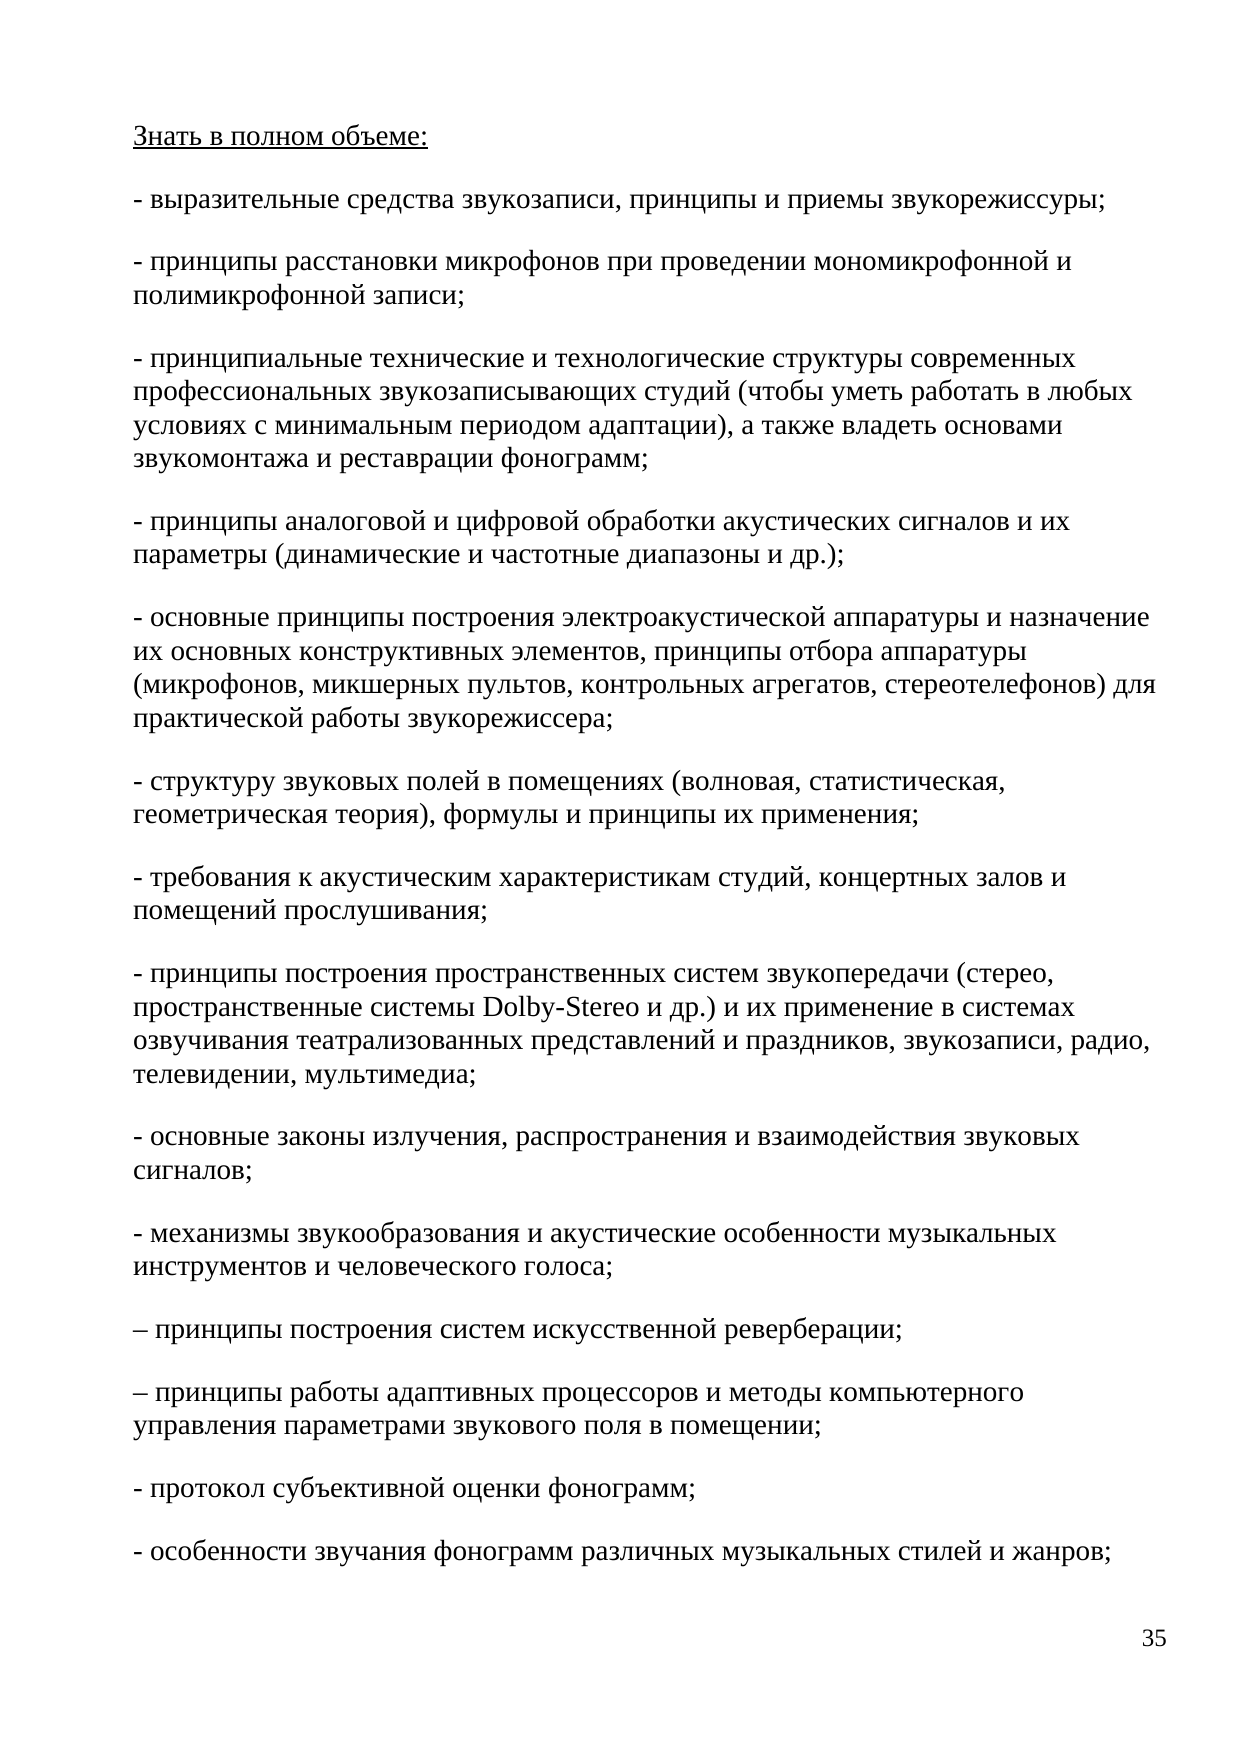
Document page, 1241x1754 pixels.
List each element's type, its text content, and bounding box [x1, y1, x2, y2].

text - принципы аналоговой и цифровой обработки акустических сигналов и их параметры (динамические и частотные диапазоны и др.); [133, 503, 1167, 570]
text – принципы работы адаптивных процессоров и методы компьютерного управления параметрами звукового поля в помещении; [133, 1374, 1167, 1441]
text - структуру звуковых полей в помещениях (волновая, статистическая, геометрическая теория), формулы и принципы их применения; [133, 763, 1167, 830]
text - принципы построения пространственных систем звукопередачи (стерео, пространственные системы Dolby-Stereo и др.) и их применение в системах озвучивания театрализованных представлений и праздников, звукозаписи, радио, телевидении, мультимедиа; [133, 955, 1167, 1089]
text Знать в полном объеме: [133, 118, 1167, 152]
text – принципы построения систем искусственной реверберации; [133, 1311, 1167, 1344]
text - выразительные средства звукозаписи, принципы и приемы звукорежиссуры; [133, 181, 1167, 214]
text - протокол субъективной оценки фонограмм; [133, 1470, 1167, 1503]
text - требования к акустическим характеристикам студий, концертных залов и помещений прослушивания; [133, 859, 1167, 926]
text - основные принципы построения электроакустической аппаратуры и назначение их основных конструктивных элементов, принципы отбора аппаратуры (микрофонов, микшерных пультов, контрольных агрегатов, стереотелефонов) для практической работы звукорежиссера; [133, 599, 1167, 733]
text - особенности звучания фонограмм различных музыкальных стилей и жанров; [133, 1533, 1167, 1566]
text - основные законы излучения, распространения и взаимодействия звуковых сигналов; [133, 1118, 1167, 1186]
text - принципиальные технические и технологические структуры современных профессиональных звукозаписывающих студий (чтобы уметь работать в любых условиях с минимальным периодом адаптации), а также владеть основами звукомонтажа и реставрации фонограмм; [133, 340, 1167, 474]
text - принципы расстановки микрофонов при проведении мономикрофонной и полимикрофонной записи; [133, 243, 1167, 311]
text - механизмы звукообразования и акустические особенности музыкальных инструментов и человеческого голоса; [133, 1215, 1167, 1282]
